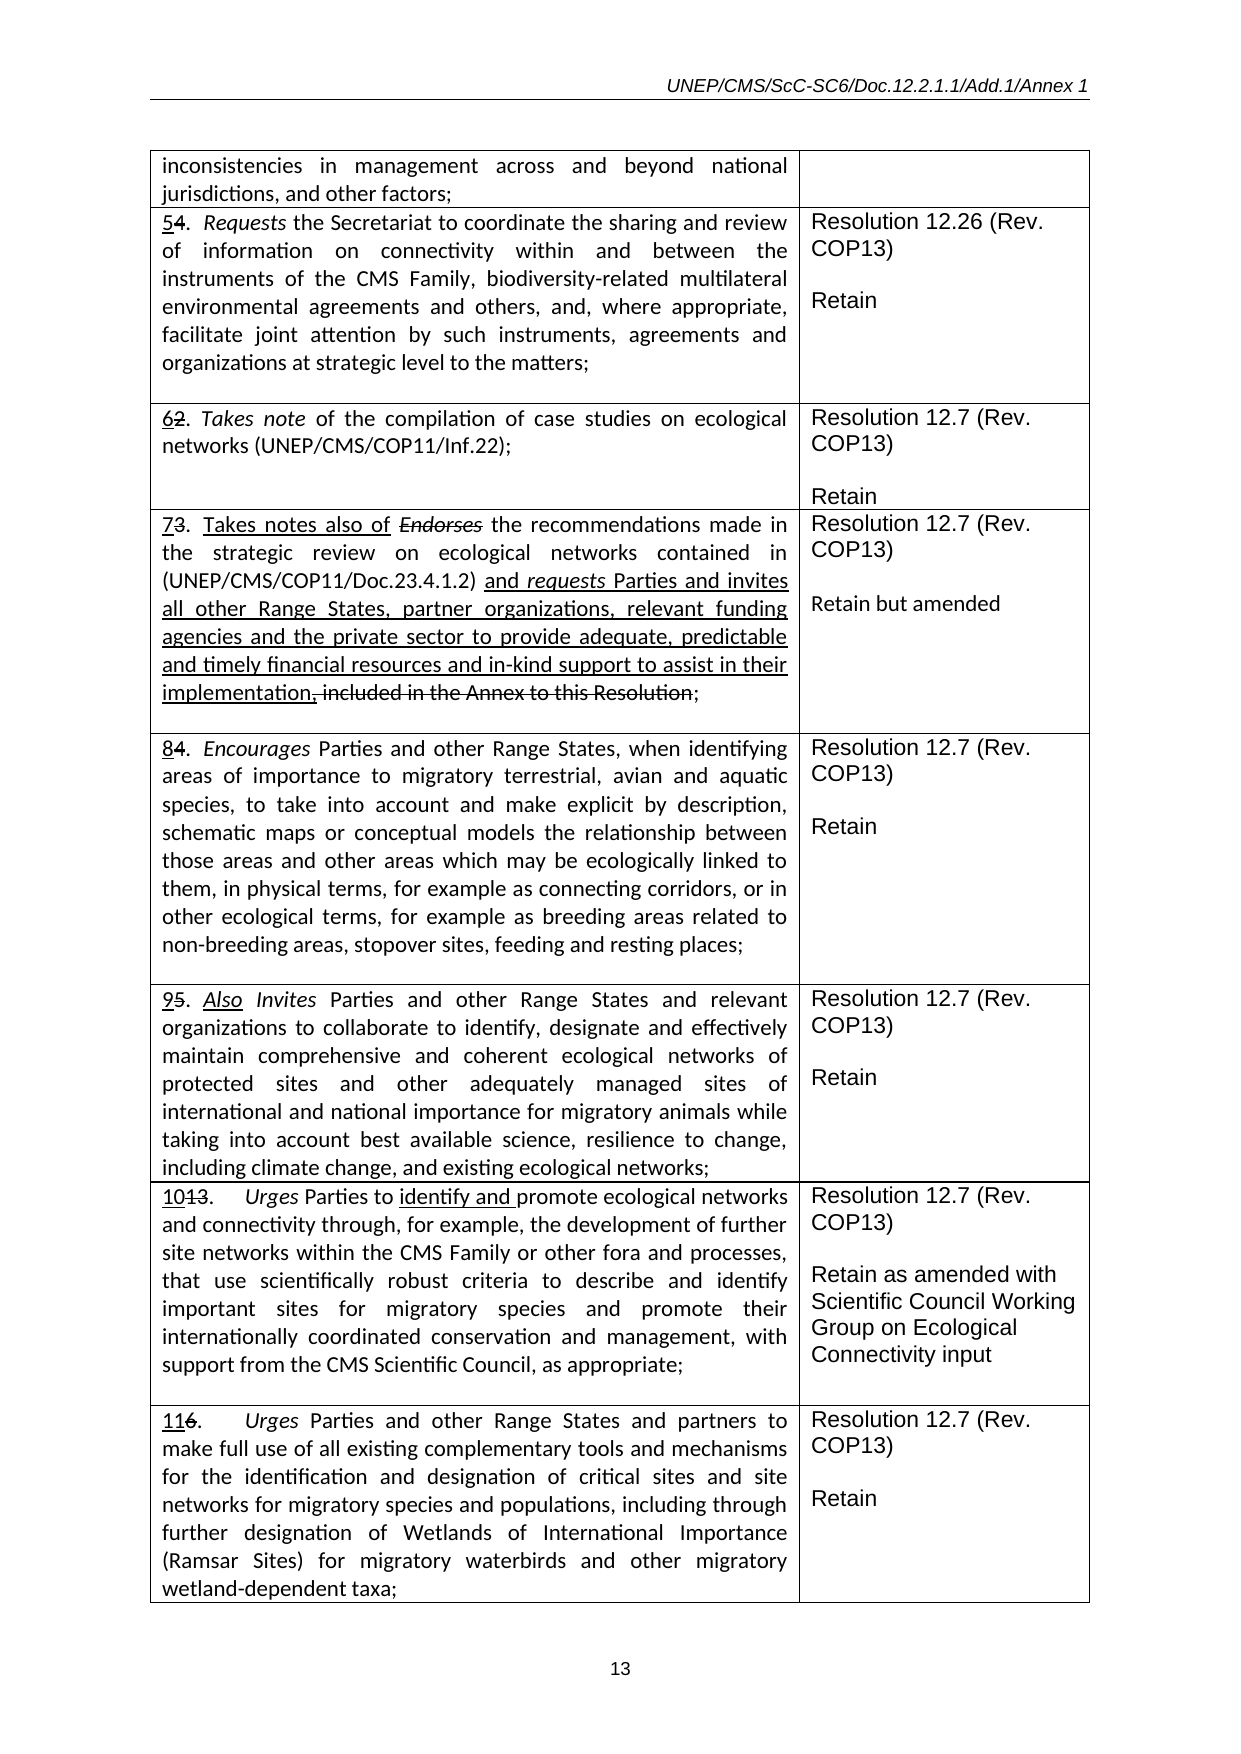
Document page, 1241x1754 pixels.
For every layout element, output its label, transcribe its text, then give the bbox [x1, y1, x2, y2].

table_cell 116. Urges Parties and other Range States and partners to make full use of all existing complementary tools and mechanisms for the identification and designation of critical sites and site networks for migratory species and populations, including through further designation of Wetlands of International Importance (Ramsar Sites) for migratory waterbirds and other migratory wetland-dependent taxa; [151, 1406, 799, 1602]
table_cell 62. Takes note of the compilation of case studies on ecological networks (UNEP/CMS/COP11/Inf.22); [151, 404, 799, 509]
table_cell 1013. Urges Parties to identify and promote ecological networks and connectivity through, for example, the development of further site networks within the CMS Family or other fora and processes, that use scientifically robust criteria to describe and identify important sites for migratory species and promote their internationally coordinated conservation and management, with support from the CMS Scientific Council, as appropriate; [151, 1183, 799, 1405]
table_cell Resolution 12.7 (Rev. COP13) Retain [800, 1406, 1089, 1602]
table_cell Resolution 12.7 (Rev. COP13) Retain [800, 404, 1089, 509]
table_cell 84. Encourages Parties and other Range States, when identifying areas of importance to migratory terrestrial, avian and aquatic species, to take into account and make explicit by description, schematic maps or conceptual models the relationship between those areas and other areas which may be ecologically linked to them, in physical terms, for example as connecting corridors, or in other ecological terms, for example as breeding areas related to non-breeding areas, stopover sites, feeding and resting places; [151, 734, 799, 984]
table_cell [151, 151, 799, 207]
table_cell 54. Requests the Secretariat to coordinate the sharing and review of information on connectivity within and between the instruments of the CMS Family, biodiversity-related multilateral environmental agreements and others, and, where appropriate, facilitate joint attention by such instruments, agreements and organizations at strategic level to the matters; [151, 208, 799, 403]
table_cell Resolution 12.26 (Rev. COP13) Retain [800, 208, 1089, 403]
table_cell Resolution 12.7 (Rev. COP13) Retain but amended [800, 510, 1089, 733]
table_cell Resolution 12.7 (Rev. COP13) Retain as amended with Scientific Council Working Group on Ecological Connectivity input [800, 1183, 1089, 1405]
table_cell 73. Takes notes also of Endorses the recommendations made in the strategic review on ecological networks contained in (UNEP/CMS/COP11/Doc.23.4.1.2) and requests Parties and invites all other Range States, partner organizations, relevant funding agencies and the private sector to provide adequate, predictable and timely financial resources and in-kind support to assist in their implementation, included in the Annex to this Resolution; [151, 510, 799, 733]
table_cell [800, 151, 1089, 207]
table_cell Resolution 12.7 (Rev. COP13) Retain [800, 985, 1089, 1181]
table_cell 95. Also Invites Parties and other Range States and relevant organizations to collaborate to identify, designate and effectively maintain comprehensive and coherent ecological networks of protected sites and other adequately managed sites of international and national importance for migratory animals while taking into account best available science, resilience to change, including climate change, and existing ecological networks; [151, 985, 799, 1181]
table_cell Resolution 12.7 (Rev. COP13) Retain [800, 734, 1089, 984]
